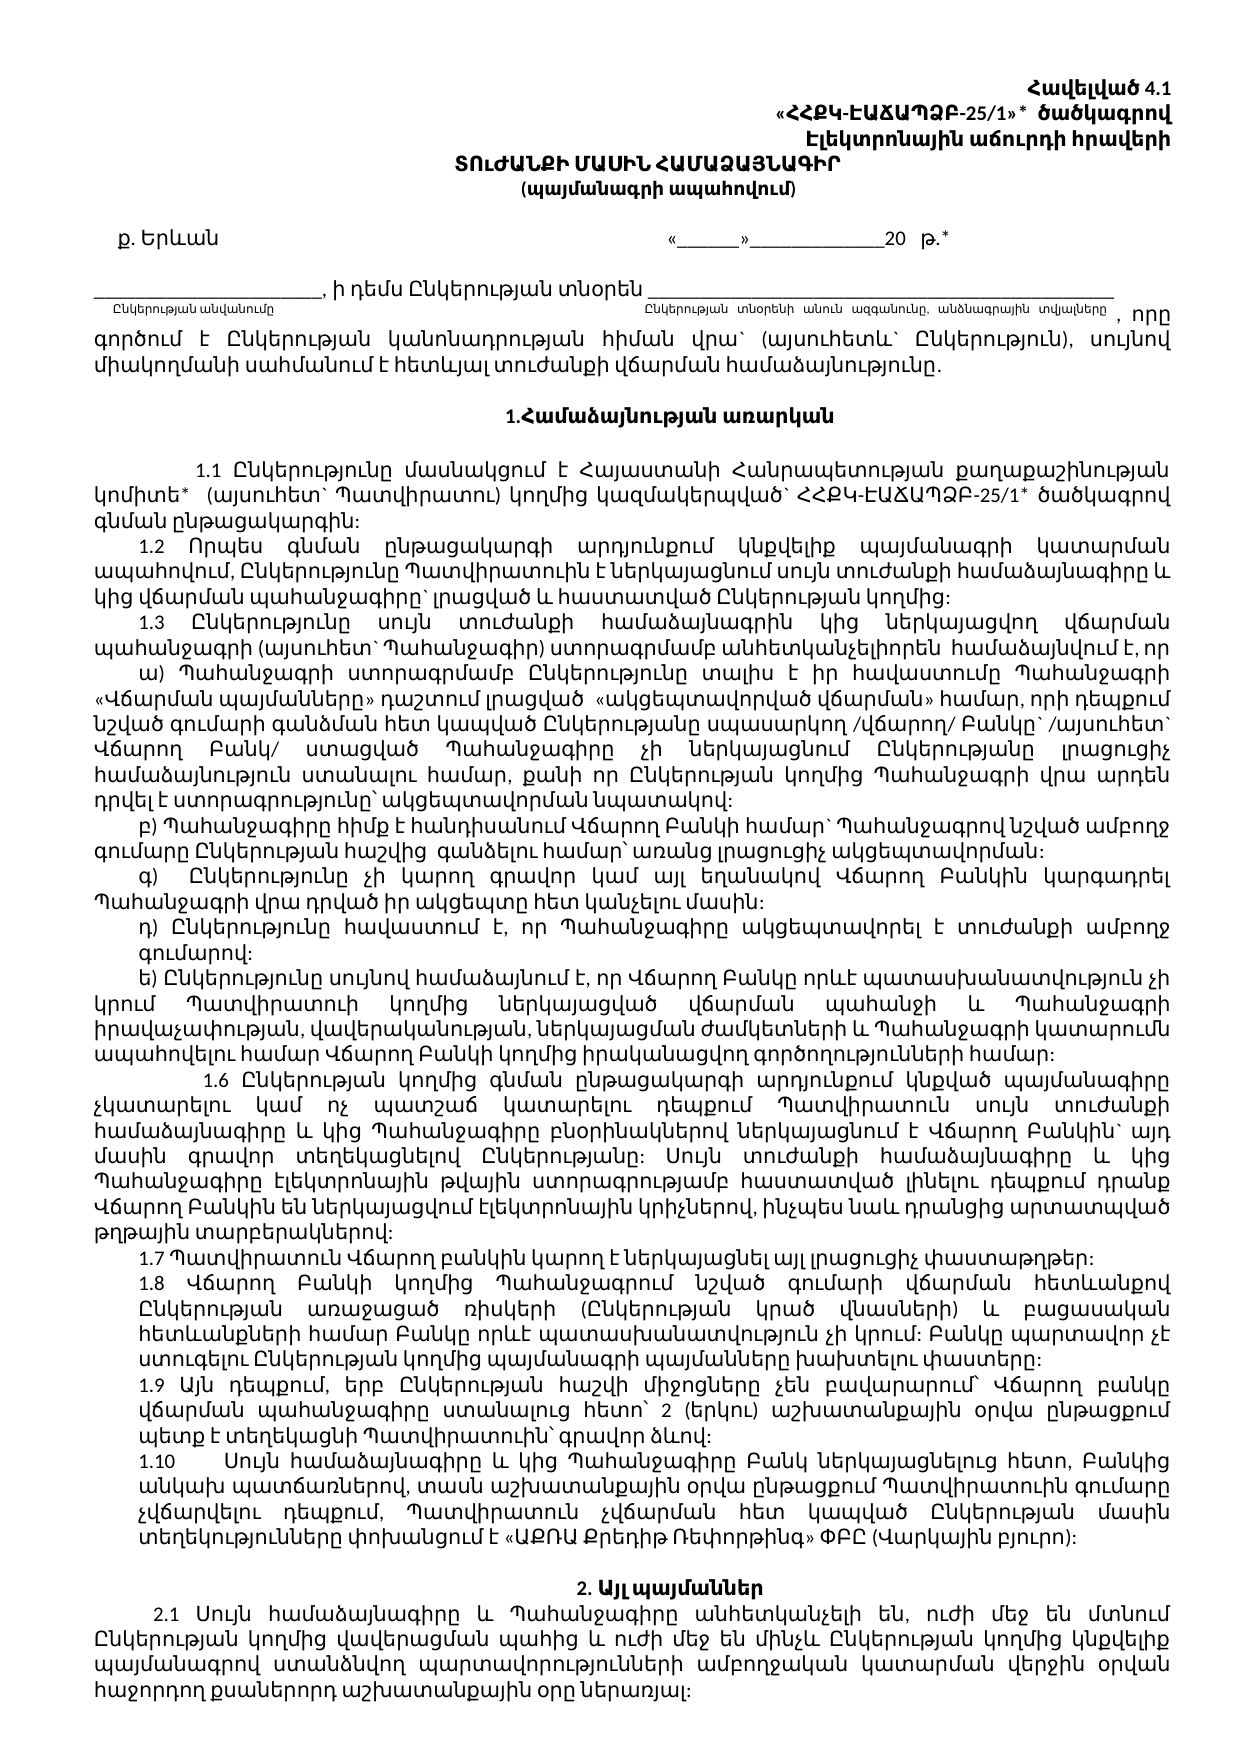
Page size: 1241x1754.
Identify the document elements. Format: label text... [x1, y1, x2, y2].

text Ընկերության անվանումը Ընկերության տնօրենի անուն ազգանունը, անձնագրային տվյալները , որը գործում է Ընկերության կանոնադրության հիման վրա` (այսուհետև` Ընկերություն), սույնով միակողմանի սահմանում է հետևյալ տուժանքի վճարման համաձայնությունը. [94, 301, 1171, 377]
text 1.7 Պատվիրատուն Վճարող բանկին կարող է ներկայացնել այլ լրացուցիչ փաստաթղթեր: [138, 1245, 1171, 1270]
text 1.10 Սույն համաձայնագիրը և կից Պահանջագիրը Բանկ ներկայացնելուց հետո, Բանկից անկախ պատճառներով, տասն աշխատանքային օրվա ընթացքում Պատվիրատուին գումարը չվճարվելու դեպքում, Պատվիրատուն չվճարման հետ կապված Ընկերության մասին տեղեկությունները փոխանցում է «ԱՔՌԱ Քրեդիթ Ռեփորթինգ» ՓԲԸ (Վարկային բյուրո): [138, 1448, 1171, 1550]
text ______________________, ի դեմս Ընկերության տնօրեն _____________________________________________ [94, 276, 1171, 301]
text 2.1 Սույն համաձայնագիրը և Պահանջագիրը անհետկանչելի են, ուժի մեջ են մտնում Ընկերության կողմից վավերացման պահից և ուժի մեջ են մինչև Ընկերության կողմից կնքվելիք պայմանագրով ստանձնվող պարտավորությունների ամբողջական կատարման վերջին օրվան հաջորդող քսաներորդ աշխատանքային օրը ներառյալ: [94, 1601, 1171, 1702]
text 1.8 Վճարող Բանկի կողմից Պահանջագրում նշված գումարի վճարման հետևանքով Ընկերության առաջացած ռիսկերի (Ընկերության կրած վնասների) և բացասական հետևանքների համար Բանկը որևէ պատասխանատվություն չի կրում: Բանկը պարտավոր չէ ստուգելու Ընկերության կողմից պայմանագրի պայմանները խախտելու փաստերը: [138, 1270, 1171, 1372]
text ա) Պահանջագրի ստորագրմամբ Ընկերությունը տալիս է իր հավաստումը Պահանջագրի «Վճարման պայմանները» դաշտում լրացված «ակցեպտավորված վճարման» համար, որի դեպքում նշված գումարի գանձման հետ կապված Ընկերությանը սպասարկող /վճարող/ Բանկը` /այսուհետ` Վճարող Բանկ/ ստացված Պահանջագիրը չի ներկայացնում Ընկերությանը լրացուցիչ համաձայնություն ստանալու համար, քանի որ Ընկերության կողմից Պահանջագրի վրա արդեն դրվել է ստորագրությունը՝ ակցեպտավորման նպատակով: [94, 660, 1171, 813]
text դ) Ընկերությունը հավաստում է, որ Պահանջագիրը ակցեպտավորել է տուժանքի ամբողջ գումարով: [138, 914, 1171, 965]
text 1.9 Այն դեպքում, երբ Ընկերության հաշվի միջոցները չեն բավարարում՝ Վճարող բանկը վճարման պահանջագիրը ստանալուց հետո՝ 2 (երկու) աշխատանքային օրվա ընթացքում պետք է տեղեկացնի Պատվիրատուին՝ գրավոր ձևով: [138, 1372, 1171, 1448]
text 1.2 Որպես գնման ընթացակարգի արդյունքում կնքվելիք պայմանագրի կատարման ապահովում, Ընկերությունը Պատվիրատուին է ներկայացնում սույն տուժանքի համաձայնագիրը և կից վճարման պահանջագիրը` լրացված և հաստատված Ընկերության կողմից: [94, 533, 1171, 609]
text Հավելված 4.1 [94, 75, 1171, 100]
text ՏՈւԺԱՆՔԻ ՄԱՍԻՆ ՀԱՄԱՁԱՅՆԱԳԻՐ [94, 151, 1171, 177]
text 2. Այլ պայմաններ [169, 1575, 1171, 1601]
text բ) Պահանջագիրը հիմք է հանդիսանում Վճարող Բանկի համար` Պահանջագրով նշված ամբողջ գումարը Ընկերության հաշվից գանձելու համար՝ առանց լրացուցիչ ակցեպտավորման: [94, 813, 1171, 864]
text 1.6 Ընկերության կողմից գնման ընթացակարգի արդյունքում կնքված պայմանագիրը չկատարելու կամ ոչ պատշաճ կատարելու դեպքում Պատվիրատուն սույն տուժանքի համաձայնագիրը և կից Պահանջագիրը բնօրինակներով ներկայացնում է Վճարող Բանկին` այդ մասին գրավոր տեղեկացնելով Ընկերությանը: Սույն տուժանքի համաձայնագիրը և կից Պահանջագիրը էլեկտրոնային թվային ստորագրությամբ հաստատված լինելու դեպքում դրանք Վճարող Բանկին են ներկայացվում էլեկտրոնային կրիչներով, ինչպես նաև դրանցից արտատպված թղթային տարբերակներով: [94, 1067, 1171, 1245]
text գ) Ընկերությունը չի կարող գրավոր կամ այլ եղանակով Վճարող Բանկին կարգադրել Պահանջագրի վրա դրված իր ակցեպտը հետ կանչելու մասին: [94, 864, 1171, 914]
text 1.1 Ընկերությունը մասնակցում է Հայաստանի Հանրապետության քաղաքաշինության կոմիտե* (այսուհետ` Պատվիրատու) կողմից կազմակերպված` ՀՀՔԿ-ԷԱՃԱՊՁԲ-25/1* ծածկագրով գնման ընթացակարգին: [94, 457, 1171, 533]
text (պայմանագրի ապահովում) [94, 177, 1171, 199]
text ե) Ընկերությունը սույնով համաձայնում է, որ Վճարող Բանկը որևէ պատասխանատվություն չի կրում Պատվիրատուի կողմից ներկայացված վճարման պահանջի և Պահանջագրի իրավաչափության, վավերականության, ներկայացման ժամկետների և Պահանջագրի կատարումն ապահովելու համար Վճարող Բանկի կողմից իրականացվող գործողությունների համար: [94, 965, 1171, 1067]
text Էլեկտրոնային աճուրդի հրավերի [94, 126, 1171, 151]
text «ՀՀՔԿ-ԷԱՃԱՊՁԲ-25/1»* ծածկագրով [94, 100, 1171, 126]
text 1.Համաձայնության առարկան [169, 403, 1171, 428]
text 1.3 Ընկերությունը սույն տուժանքի համաձայնագրին կից ներկայացվող վճարման պահանջագրի (այսուհետ` Պահանջագիր) ստորագրմամբ անհետկանչելիորեն համաձայնվում է, որ [94, 609, 1171, 660]
text ք. Երևան «______»_____________20 թ.* [94, 225, 1171, 250]
